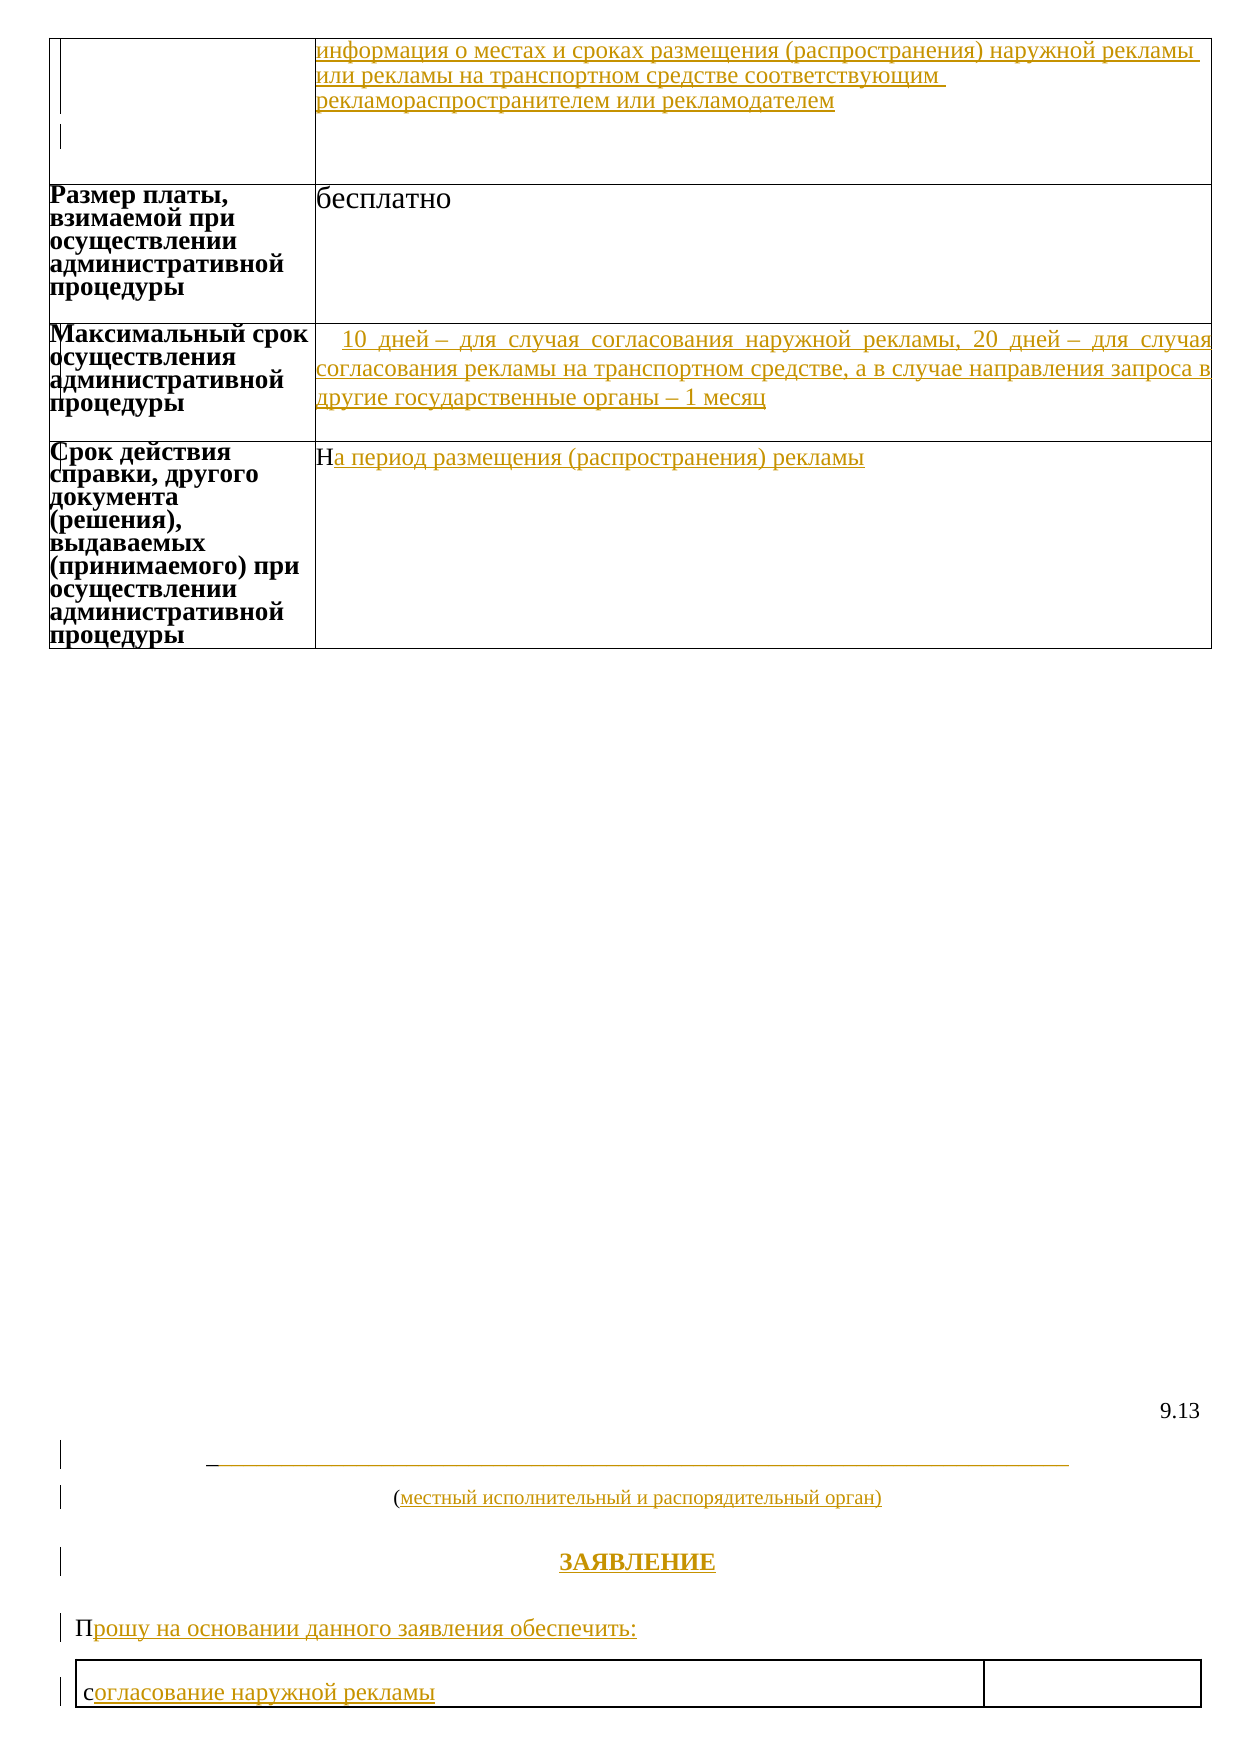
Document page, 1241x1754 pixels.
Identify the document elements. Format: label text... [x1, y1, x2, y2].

table_header [985, 1661, 1200, 1706]
table_cell Заявление [316, 39, 1211, 184]
table_cell Максимальный срок осуществления административной процедуры [50, 324, 315, 441]
table_cell [316, 324, 1211, 378]
table_cell бесплатно [316, 185, 1211, 323]
text _ [75, 1440, 1200, 1469]
text 9.13 [75, 1397, 1200, 1423]
text ( [75, 1485, 1200, 1509]
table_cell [50, 39, 315, 184]
table_header с [77, 1661, 983, 1706]
table_cell Н [316, 442, 1211, 648]
text П [75, 1613, 1200, 1642]
table_cell [316, 379, 1211, 441]
table_cell Размер платы, взимаемой при осуществлении административной процедуры [50, 185, 315, 323]
table_cell Срок действия справки, другого документа (решения), выдаваемых (принимаемого) при осуществлении административной процедуры [50, 442, 315, 648]
